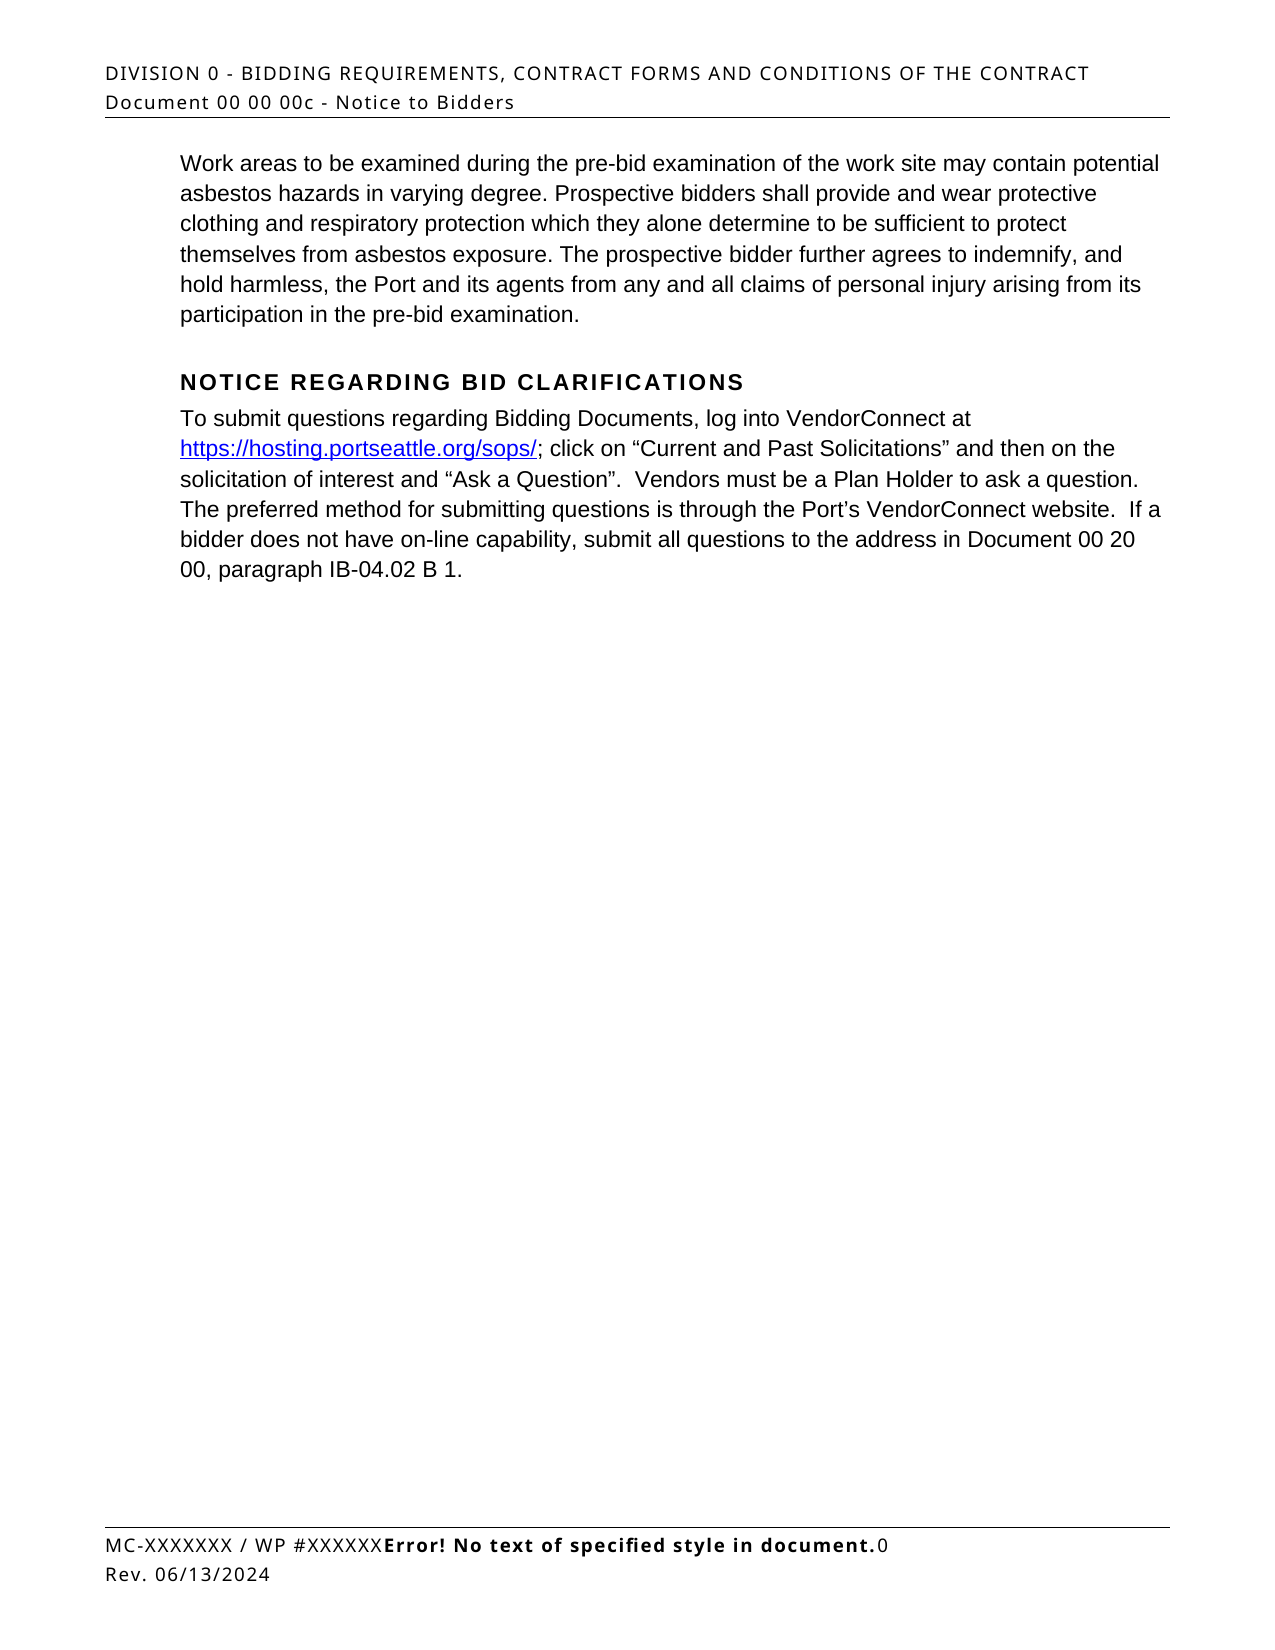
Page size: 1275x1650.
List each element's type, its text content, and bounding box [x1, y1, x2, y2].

subtitle NOTICE REGARDING BID CLARIFICATIONS [180, 369, 1170, 395]
text Work areas to be examined during the pre-bid examination of the work site may contain potential asbestos hazards in varying degree. Prospective bidders shall provide and wear protective clothing and respiratory protection which they alone determine to be sufficient to protect themselves from asbestos exposure. The prospective bidder further agrees to indemnify, and hold harmless, the Port and its agents from any and all claims of personal injury arising from its participation in the pre-bid examination. [180, 150, 1170, 327]
text To submit questions regarding Bidding Documents, log into VendorConnect at https://hosting.portseattle.org/sops/; click on “Current and Past Solicitations” and then on the solicitation of interest and “Ask a Question”. Vendors must be a Plan Holder to ask a question. The preferred method for submitting questions is through the Port’s VendorConnect website. If a bidder does not have on-line capability, submit all questions to the address in Document 00 20 00, paragraph IB-04.02 B 1. [180, 405, 1170, 583]
